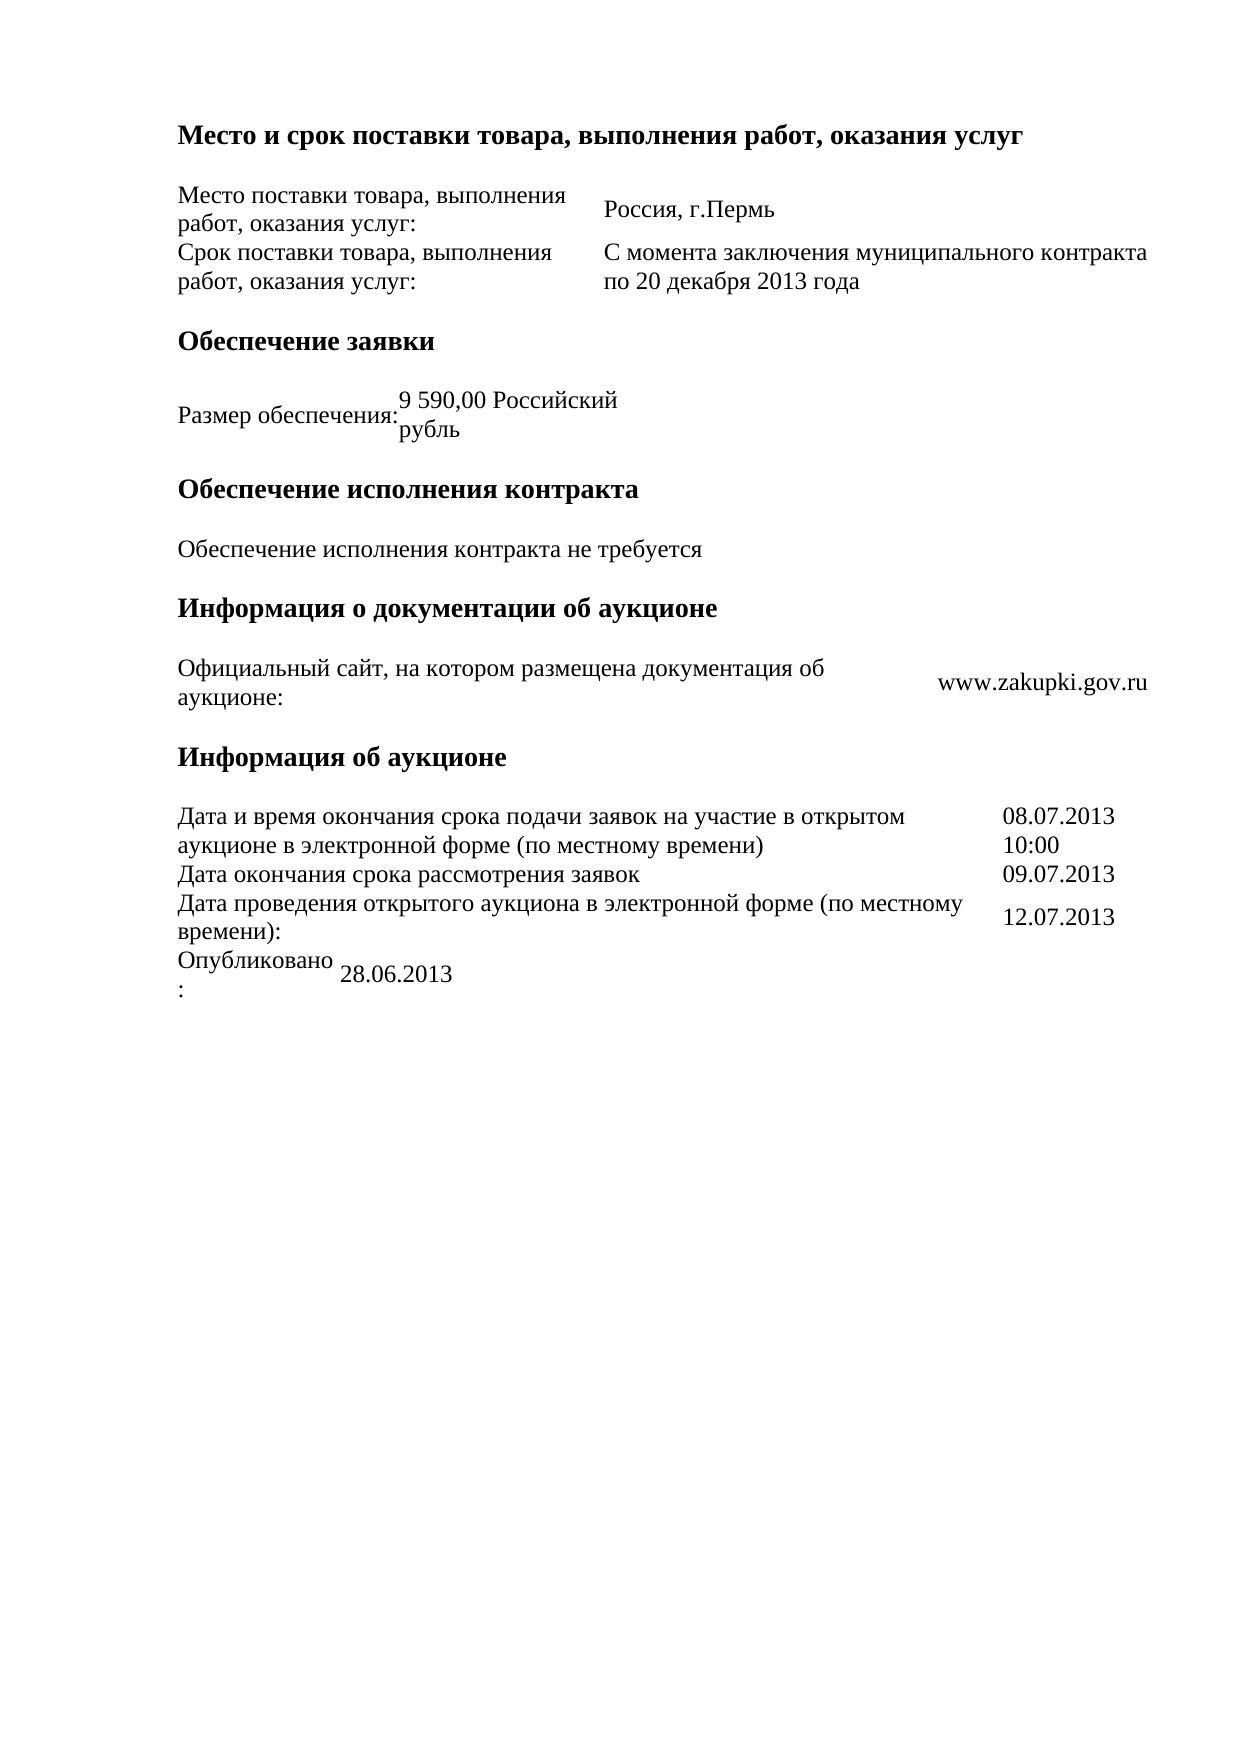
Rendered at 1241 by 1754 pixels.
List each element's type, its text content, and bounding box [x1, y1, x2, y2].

text Информация о документации об аукционе [177, 592, 1152, 624]
table_header Россия, г.Пермь [604, 180, 1152, 237]
table_header 9 590,00 Российский рубль [399, 385, 686, 443]
text Обеспечение исполнения контракта [177, 472, 1152, 504]
table_header Опубликовано: [177, 945, 340, 1003]
table_cell Срок поставки товара, выполнения работ, оказания услуг: [177, 237, 603, 295]
table_header Размер обеспечения: [177, 385, 398, 443]
text Обеспечение заявки [177, 324, 1152, 356]
table_cell 12.07.2013 [1003, 888, 1152, 945]
table_header 08.07.2013 10:00 [1003, 801, 1152, 859]
table_header Дата и время окончания срока подачи заявок на участие в открытом аукционе в электронной форме (по местному времени) [177, 801, 1002, 859]
table_cell Дата проведения открытого аукциона в электронной форме (по местному времени): [177, 888, 1002, 945]
table_header www.zakupki.gov.ru [937, 653, 1148, 711]
table_cell 09.07.2013 [1003, 859, 1152, 888]
table_header Место поставки товара, выполнения работ, оказания услуг: [177, 180, 603, 237]
table_cell Дата окончания срока рассмотрения заявок [177, 859, 1002, 888]
table_header Обеспечение исполнения контракта не требуется [177, 534, 702, 562]
text Информация об аукционе [177, 740, 1152, 772]
table_cell С момента заключения муниципального контракта по 20 декабря 2013 года [604, 237, 1152, 295]
table_header 28.06.2013 [340, 945, 453, 1003]
text Место и срок поставки товара, выполнения работ, оказания услуг [177, 118, 1152, 151]
table_header Официальный сайт, на котором размещена документация об аукционе: [177, 653, 937, 711]
